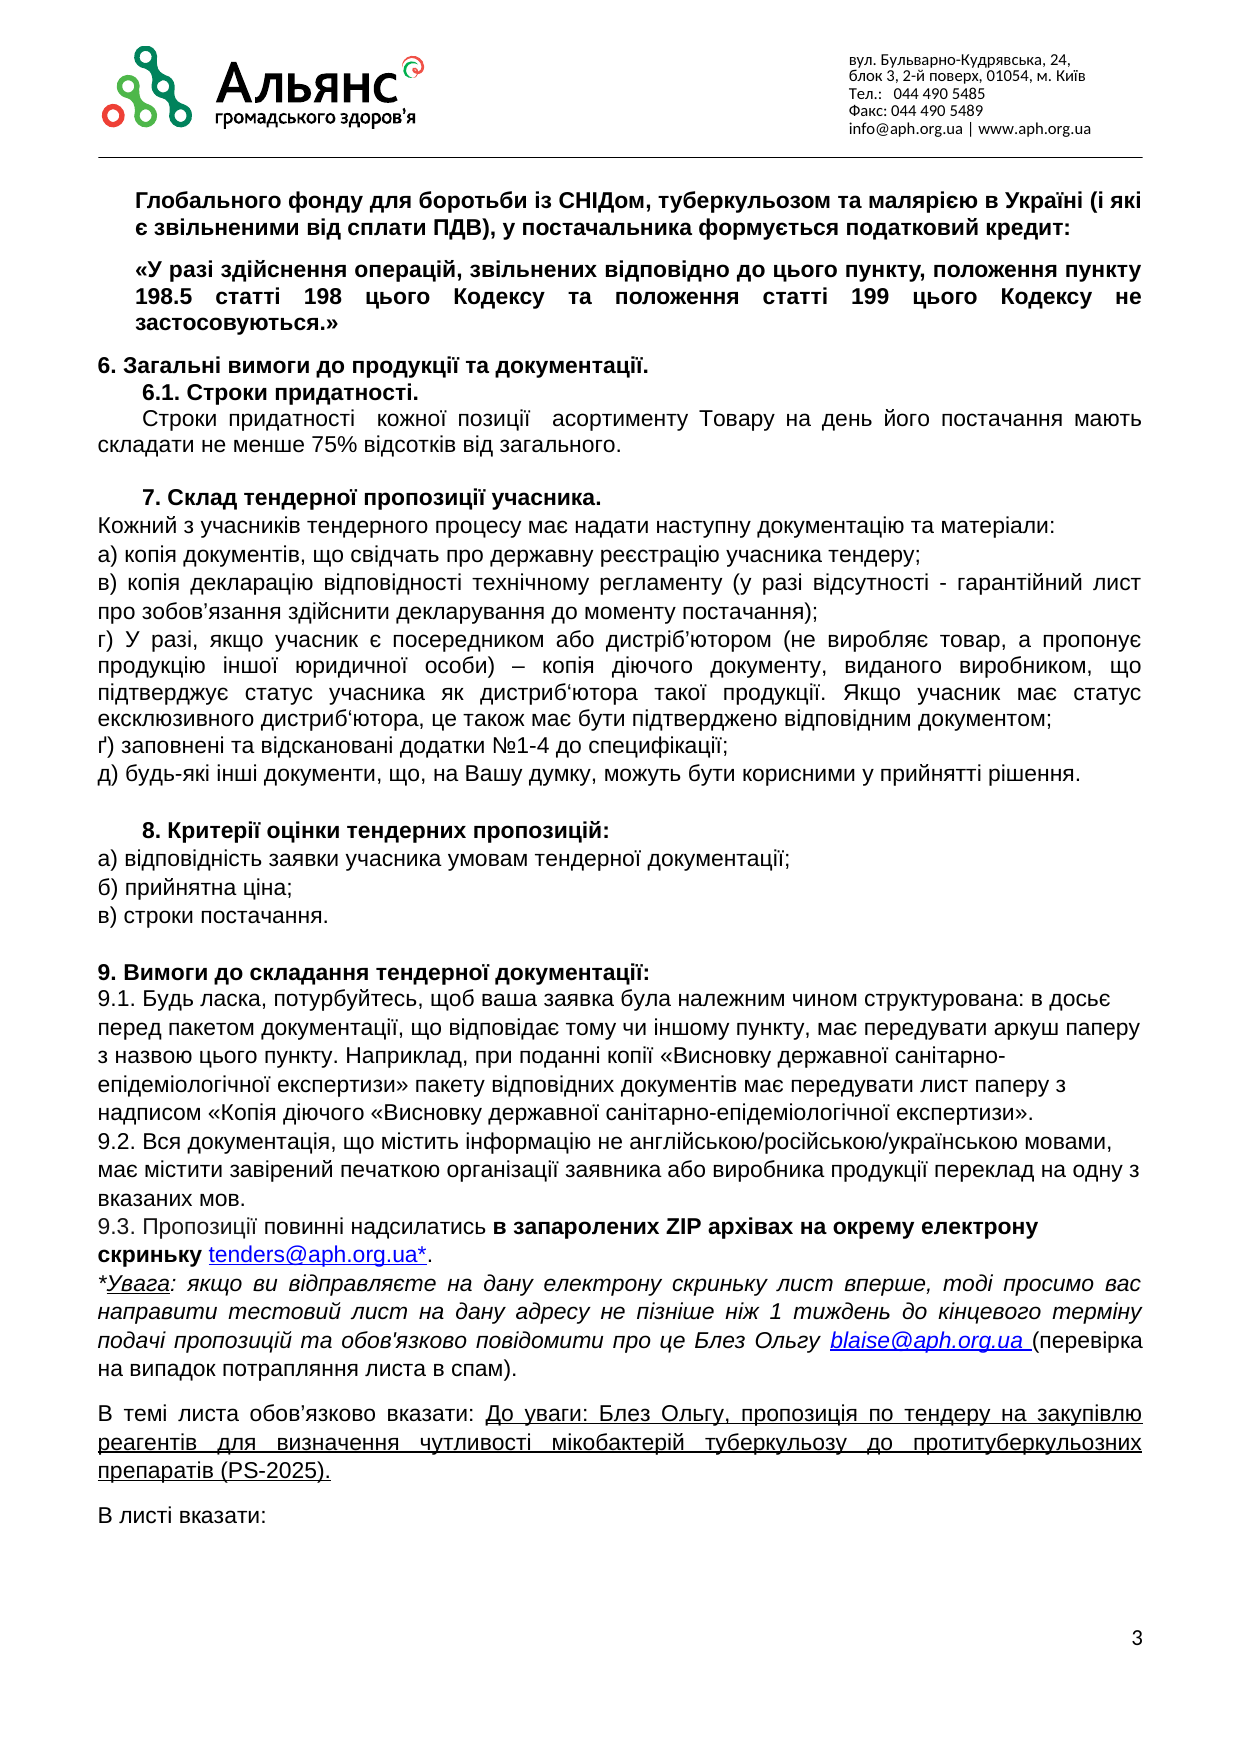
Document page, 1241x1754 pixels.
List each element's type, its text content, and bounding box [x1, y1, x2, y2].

text 7. Склад тендерної пропозиції учасника. [142, 484, 1143, 510]
text Строки придатності кожної позиції асортименту Товару на день його постачання мають складати не менше 75% відсотків від загального. [97, 405, 1143, 458]
text 8. Критерії оцінки тендерних пропозицій: [142, 817, 1143, 843]
text б) прийнятна ціна; [97, 874, 1143, 900]
text 9. Вимоги до складання тендерної документації: [97, 959, 1143, 985]
text 9.1. Будь ласка, потурбуйтесь, щоб ваша заявка була належним чином структурована: в досьє перед пакетом документації, що відповідає тому чи іншому пункту, має передувати аркуш паперу з назвою цього пункту. Наприклад, при поданні копії «Висновку державної санітарно-епідеміологічної експертизи» пакету відповідних документів має передувати лист паперу з надписом «Копія діючого «Висновку державної санітарно-епідеміологічної експертизи». [97, 985, 1143, 1126]
text 6.1. Строки придатності. [97, 378, 1143, 405]
text в) копія декларацію відповідності технічному регламенту (у разі відсутності - гарантійний лист про зобов’язання здійснити декларування до моменту постачання); [97, 569, 1143, 624]
text а) копія документів, що свідчать про державну реєстрацію учасника тендеру; [97, 541, 1143, 567]
text д) будь-які інші документи, що, на Вашу думку, можуть бути корисними у прийнятті рішення. [97, 760, 1143, 786]
text в) строки постачання. [97, 902, 1143, 928]
text *Увага: якщо ви відправляєте на дану електрону скриньку лист вперше, тоді просимо вас направити тестовий лист на дану адресу не пізніше ніж 1 тиждень до кінцевого терміну подачі пропозицій та обов'язково повідомити про це Блез Ольгу blaise@aph.org.ua (перевірка на випадок потрапляння листа в спам). [97, 1270, 1143, 1381]
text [135, 187, 1143, 240]
text В темі листа обов’язково вказати: До уваги: Блез Ольгу, пропозиція по тендеру на закупівлю реагентів для визначення чутливості мікобактерій туберкульозу до протитуберкульозних препаратів (PS-2025). [97, 1400, 1143, 1483]
text Кожний з учасників тендерного процесу має надати наступну документацію та матеріали: [97, 512, 1143, 539]
text г) У разі, якщо учасник є посередником або дистріб’ютором (не виробляє товар, а пропонує продукцію іншої юридичної особи) – копія діючого документу, виданого виробником, що підтверджує статус учасника як дистриб‘ютора такої продукції. Якщо учасник має статус ексклюзивного дистриб‘ютора, це також має бути підтверджено відповідним документом; [97, 626, 1143, 732]
text 9.3. Пропозиції повинні надсилатись в запаролених ZIP архівах на окрему електрону скриньку tenders@aph.org.ua*. [97, 1213, 1143, 1268]
text а) відповідність заявки учасника умовам тендерної документації; [97, 845, 1143, 872]
text 9.2. Вся документація, що містить інформацію не англійською/російською/українською мовами, має містити завірений печаткою організації заявника або виробника продукції переклад на одну з вказаних мов. [97, 1128, 1143, 1211]
text «У разі здійснення операцій, звільнених відповідно до цього пункту, положення пункту 198.5 статті 198 цього Кодексу та положення статті 199 цього Кодексу не застосовуються.» [135, 256, 1143, 336]
text 6. Загальні вимоги до продукції та документації. [97, 352, 1143, 378]
text В листі вказати: [97, 1502, 1143, 1528]
text ґ) заповнені та відскановані додатки №1-4 до специфікації; [97, 732, 1143, 758]
